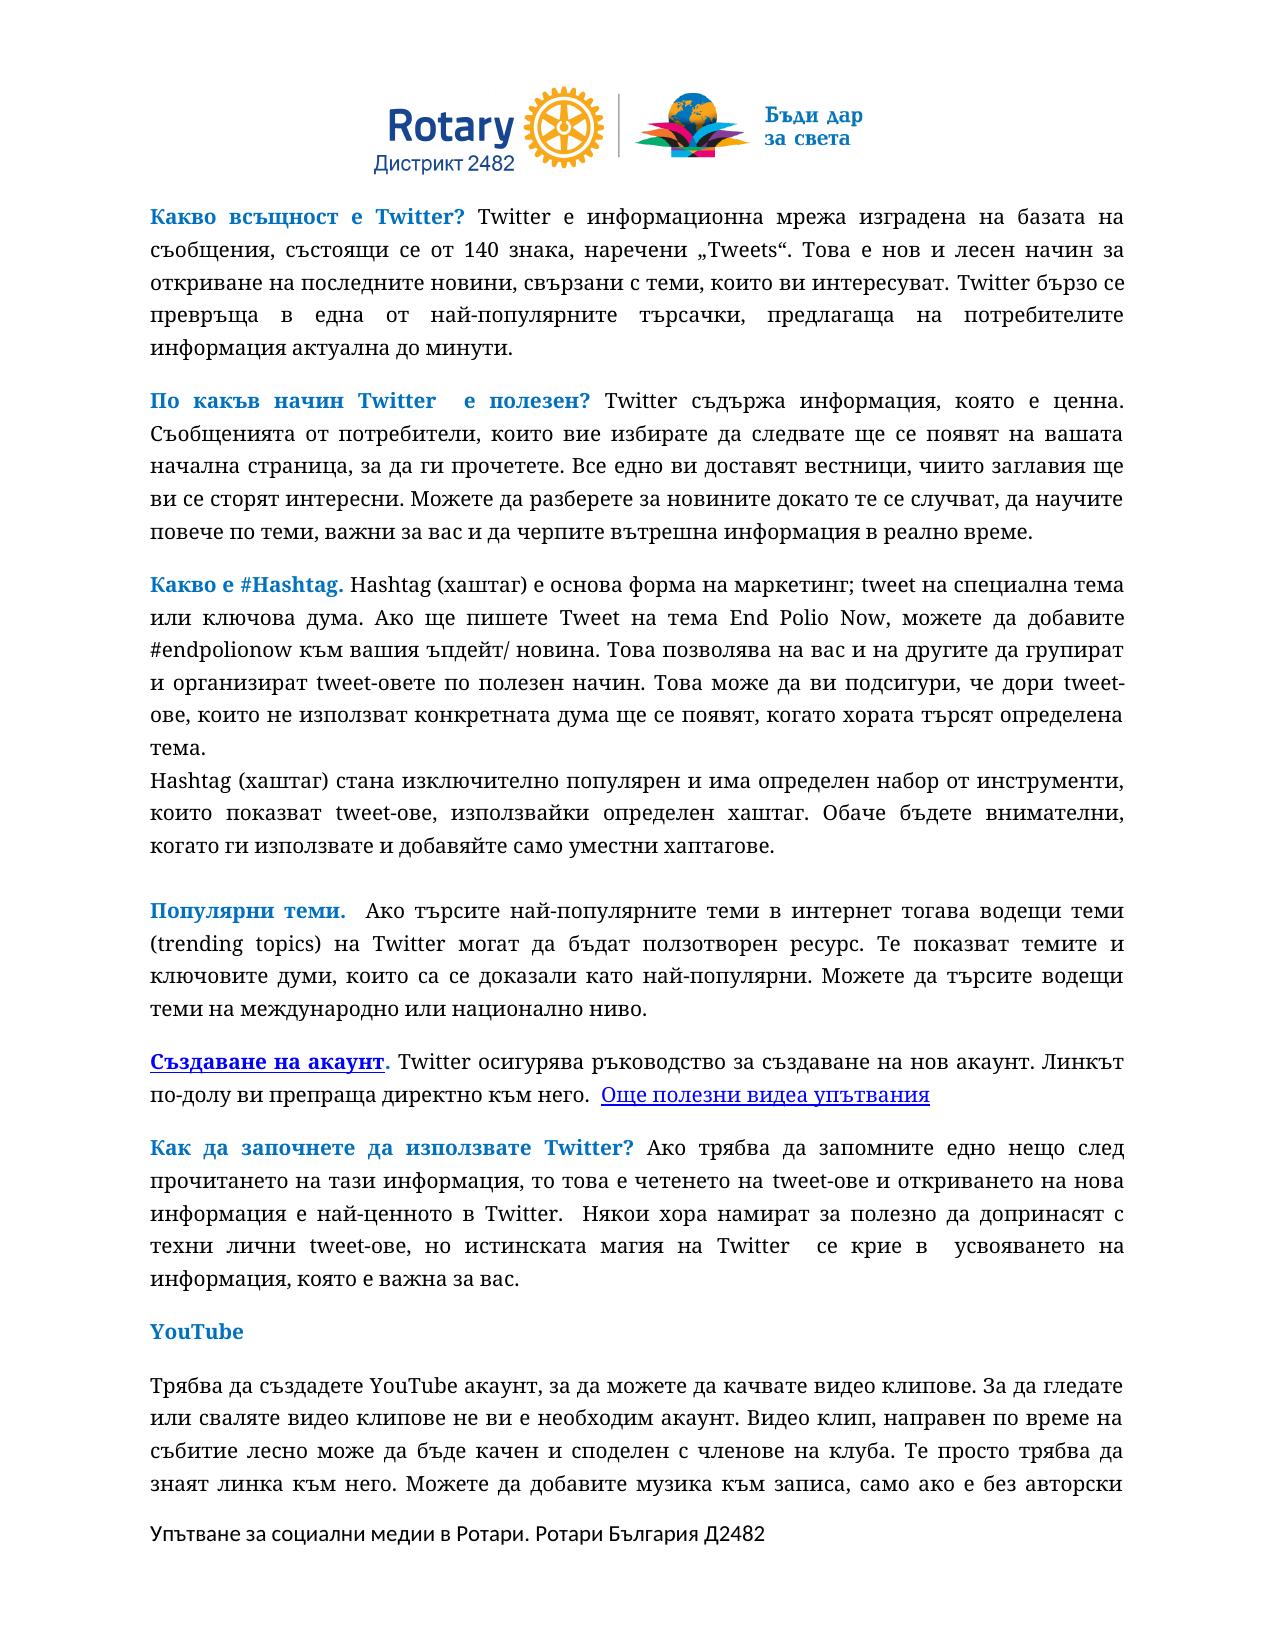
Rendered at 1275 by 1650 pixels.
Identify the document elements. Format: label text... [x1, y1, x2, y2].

text Какво е #Hashtag. Hashtag (хаштаг) е основа форма на маркетинг; tweet на специална тема или ключова дума. Ако ще пишете Tweet на тема End Polio Now, можете да добавите #endpolionow към вашия ъпдейт/ новина. Това позволява на вас и на другите да групират и организират tweet-овете по полезен начин. Това може да ви подсигури, че дори tweet-ове, които не използват конкретната дума ще се появят, когато хората търсят определена тема. [150, 570, 1125, 762]
text Как да започнете да използвате Twitter? Ако трябва да запомните едно нещо след прочитането на тази информация, то това е четенето на tweet-ове и откриването на нова информация е най-ценното в Twitter. Някои хора намират за полезно да допринасят с техни лични tweet-ове, но истинската магия на Twitter се крие в усвояването на информация, която е важна за вас. [150, 1133, 1125, 1292]
text Какво всъщност е Twitter? Twitter е информационна мрежа изградена на базата на съобщения, състоящи се от 140 знака, наречени „Tweets“. Това е нов и лесен начин за откриване на последните новини, свързани с теми, които ви интересуват. Twitter бързо се превръща в една от най-популярните търсачки, предлагаща на потребителите информация актуална до минути. [150, 202, 1125, 361]
text Създаване на акаунт. Twitter осигурява ръководство за създаване на нов акаунт. Линкът по-долу ви препраща директно към него. Още полезни видеа упътвания [150, 1047, 1125, 1108]
text Hashtag (хаштаг) стана изключително популярен и има определен набор от инструменти, които показват tweet-ове, използвайки определен хаштаг. Обаче бъдете внимателни, когато ги използвате и добавяйте само уместни хаптагове. [150, 766, 1125, 859]
text По какъв начин Twitter е полезен? Twitter съдържа информация, която е ценна. Съобщенията от потребители, които вие избирате да следвате ще се появят на вашата начална страница, за да ги прочетете. Все едно ви доставят вестници, чиито заглавия ще ви се сторят интересни. Можете да разберете за новините докато те се случват, да научите повече по теми, важни за вас и да черпите вътрешна информация в реално време. [150, 386, 1125, 545]
text YouTube [150, 1317, 1125, 1346]
picture [372, 75, 903, 175]
text Популярни теми. Ако търсите най-популярните теми в интернет тогава водещи теми (trending topics) на Twitter могат да бъдат ползотворен ресурс. Те показват темите и ключовите думи, които са се доказали като най-популярни. Можете да търсите водещи теми на международно или национално ниво. [150, 896, 1125, 1022]
